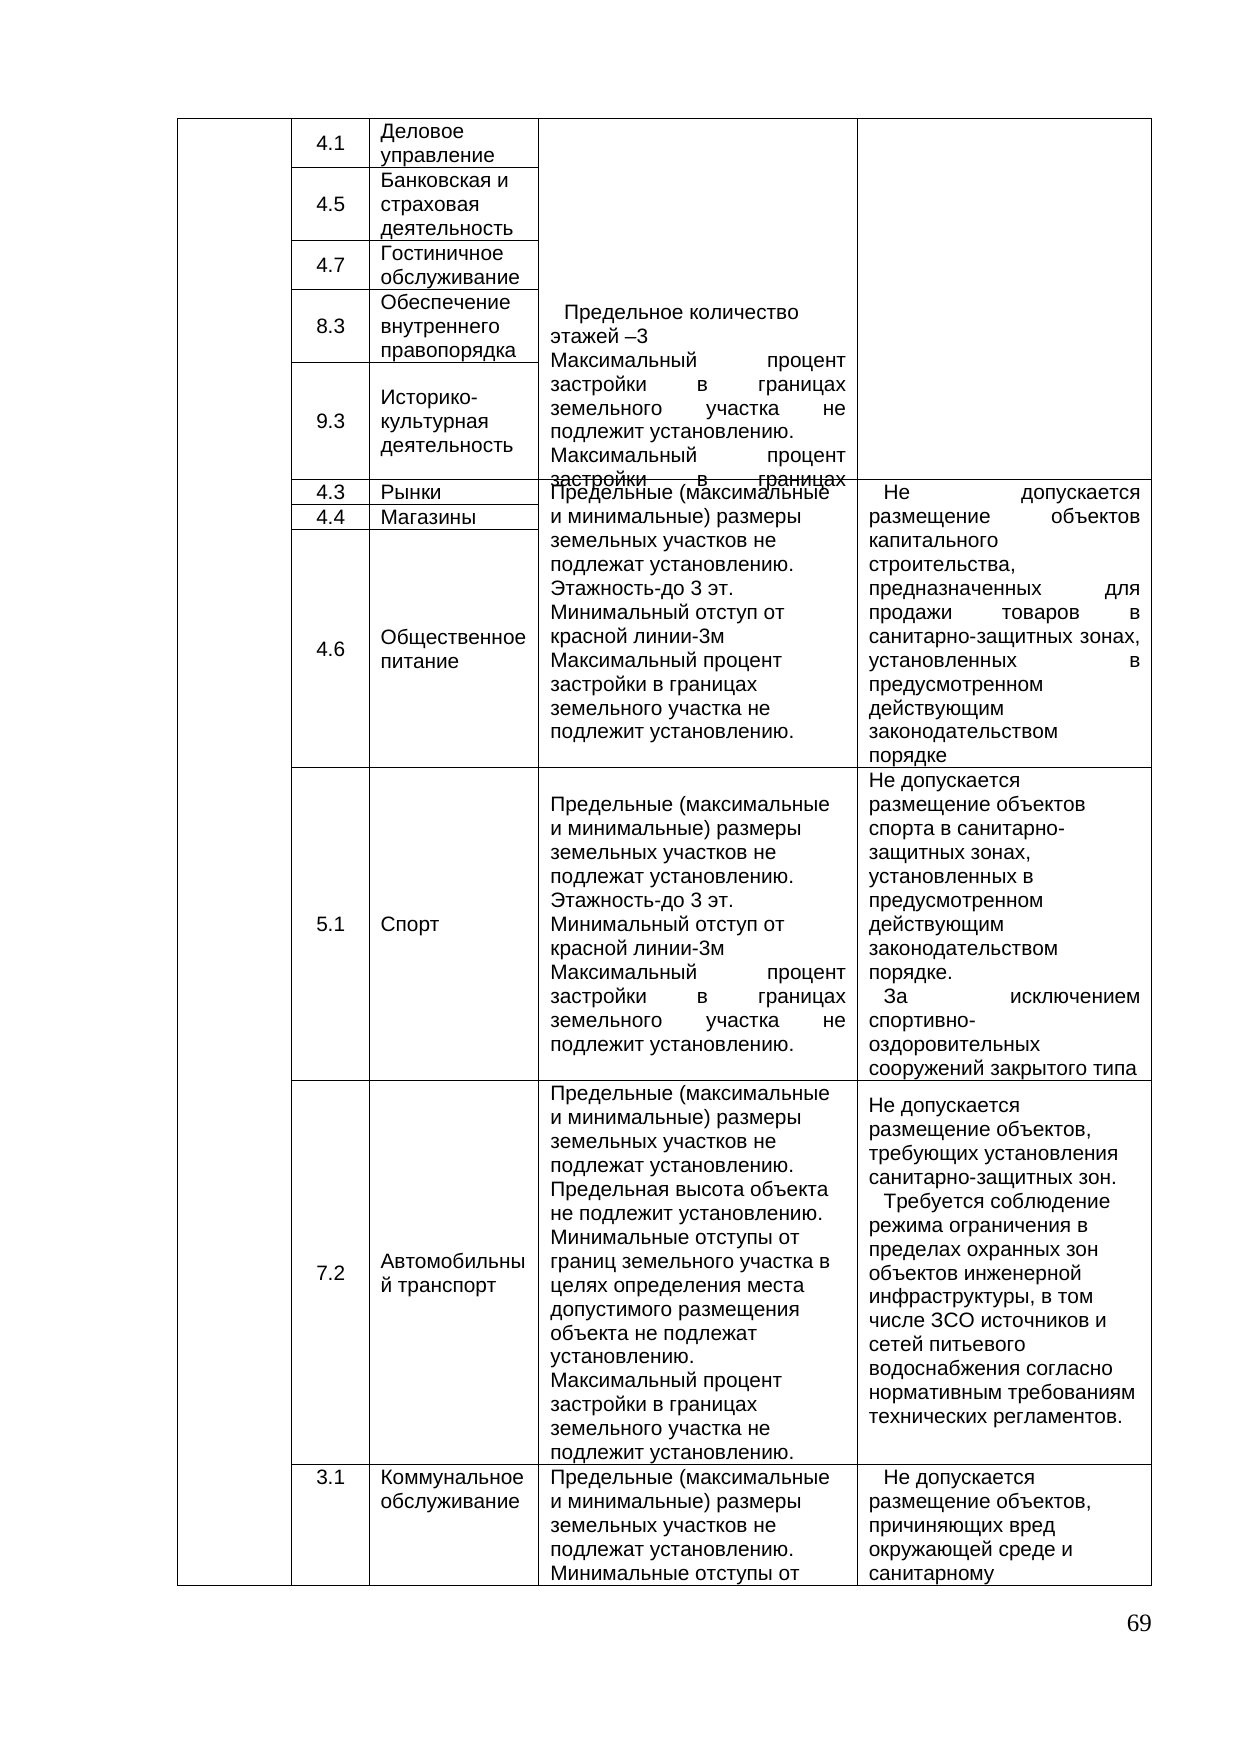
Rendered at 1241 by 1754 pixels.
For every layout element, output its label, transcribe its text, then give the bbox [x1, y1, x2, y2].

table_cell Банковская и страховая деятельность [370, 168, 538, 240]
table_cell Спорт [370, 768, 538, 1080]
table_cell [370, 1465, 538, 1585]
table_cell 3.1 [292, 1465, 369, 1585]
table_cell Предельные (максимальные и минимальные) размеры земельных участков не подлежат установлению. Этажность-до 3 эт. Минимальный отступ от красной линии-3м Максимальный процент застройки в границах земельного участка не подлежит установлению. [539, 768, 857, 1080]
table_cell 4.3 [292, 480, 369, 504]
table_cell Деловое управление [370, 119, 538, 167]
table_cell Историко-культурная деятельность [370, 363, 538, 479]
table_cell Предельные (максимальные и минимальные) размеры земельных участков не подлежат установлению. Этажность-до 3 эт. Минимальный отступ от красной линии-3м Максимальный процент застройки в границах земельного участка не подлежит установлению. [539, 480, 857, 767]
table_cell 4.5 [292, 168, 369, 240]
table_cell 8.3 [292, 290, 369, 362]
table_cell Предельные (максимальные и минимальные) размеры земельных участков не подлежат установлению. Предельная высота объекта не подлежит установлению. Минимальные отступы от границ земельного участка в целях определения места допустимого размещения объекта не подлежат установлению. Максимальный процент застройки в границах земельного участка не подлежит установлению. [539, 1081, 857, 1464]
table_cell Рынки [370, 480, 538, 504]
table_cell 4.1 [292, 119, 369, 167]
table_cell Не допускается размещение объектов капитального строительства, предназначенных для продажи товаров в санитарно-защитных зонах, установленных в предусмотренном действующим законодательством порядке [858, 480, 1151, 767]
table_cell Магазины [370, 505, 538, 529]
table_cell 7.2 [292, 1081, 369, 1464]
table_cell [539, 1465, 857, 1585]
table_cell 9.3 [292, 363, 369, 479]
table_cell Не допускается размещение объектов спорта в санитарно-защитных зонах, установленных в предусмотренном действующим законодательством порядке. За исключением спортивно-оздоровительных сооружений закрытого типа [858, 768, 1151, 1080]
table_cell Гостиничное обслуживание [370, 241, 538, 289]
table_cell Не допускается размещение объектов, требующих установления санитарно-защитных зон. Требуется соблюдение режима ограничения в пределах охранных зон объектов инженерной инфраструктуры, в том числе ЗСО источников и сетей питьевого водоснабжения согласно нормативным требованиям технических регламентов. [858, 1081, 1151, 1464]
table_cell 4.4 [292, 505, 369, 529]
table_cell Общественное питание [370, 530, 538, 767]
table_cell Автомобильный транспорт [370, 1081, 538, 1464]
table_cell 4.6 [292, 530, 369, 767]
table_cell 4.7 [292, 241, 369, 289]
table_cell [858, 1465, 1151, 1585]
table_cell 5.1 [292, 768, 369, 1080]
table_cell Обеспечение внутреннего правопорядка [370, 290, 538, 362]
